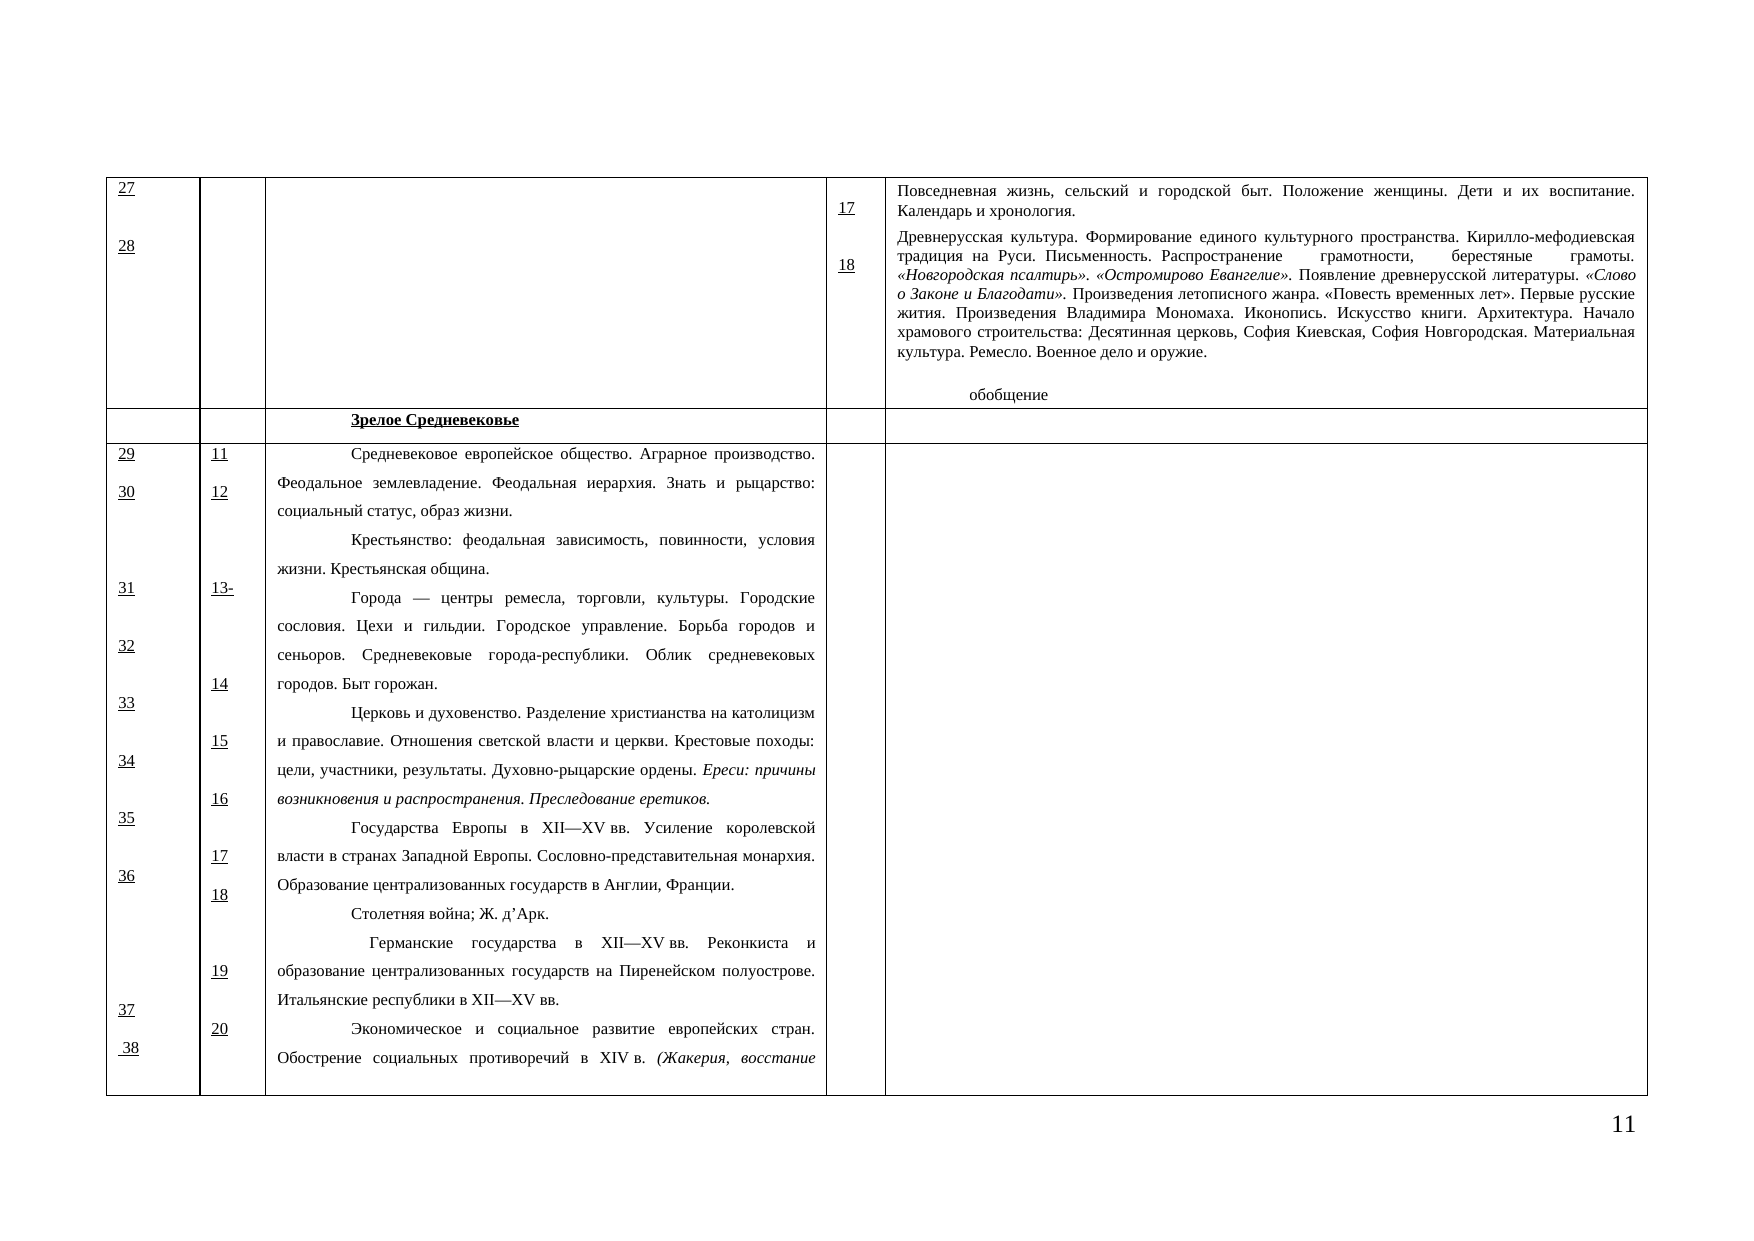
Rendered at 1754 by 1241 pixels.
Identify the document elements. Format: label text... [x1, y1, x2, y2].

table_cell [886, 444, 1647, 1095]
table_cell Зрелое Средневековье [266, 409, 826, 443]
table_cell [886, 178, 1647, 408]
table_cell [266, 178, 826, 408]
table_cell 26 27 28 [107, 178, 199, 408]
table_cell [827, 444, 885, 1095]
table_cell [107, 444, 199, 1095]
table_cell [886, 409, 1647, 443]
table_cell [827, 409, 885, 443]
table_cell [201, 178, 265, 408]
table_cell 16 17 18 [827, 178, 885, 408]
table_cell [201, 444, 265, 1095]
table_cell [107, 409, 199, 443]
table_cell [201, 409, 265, 443]
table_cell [266, 444, 826, 1095]
